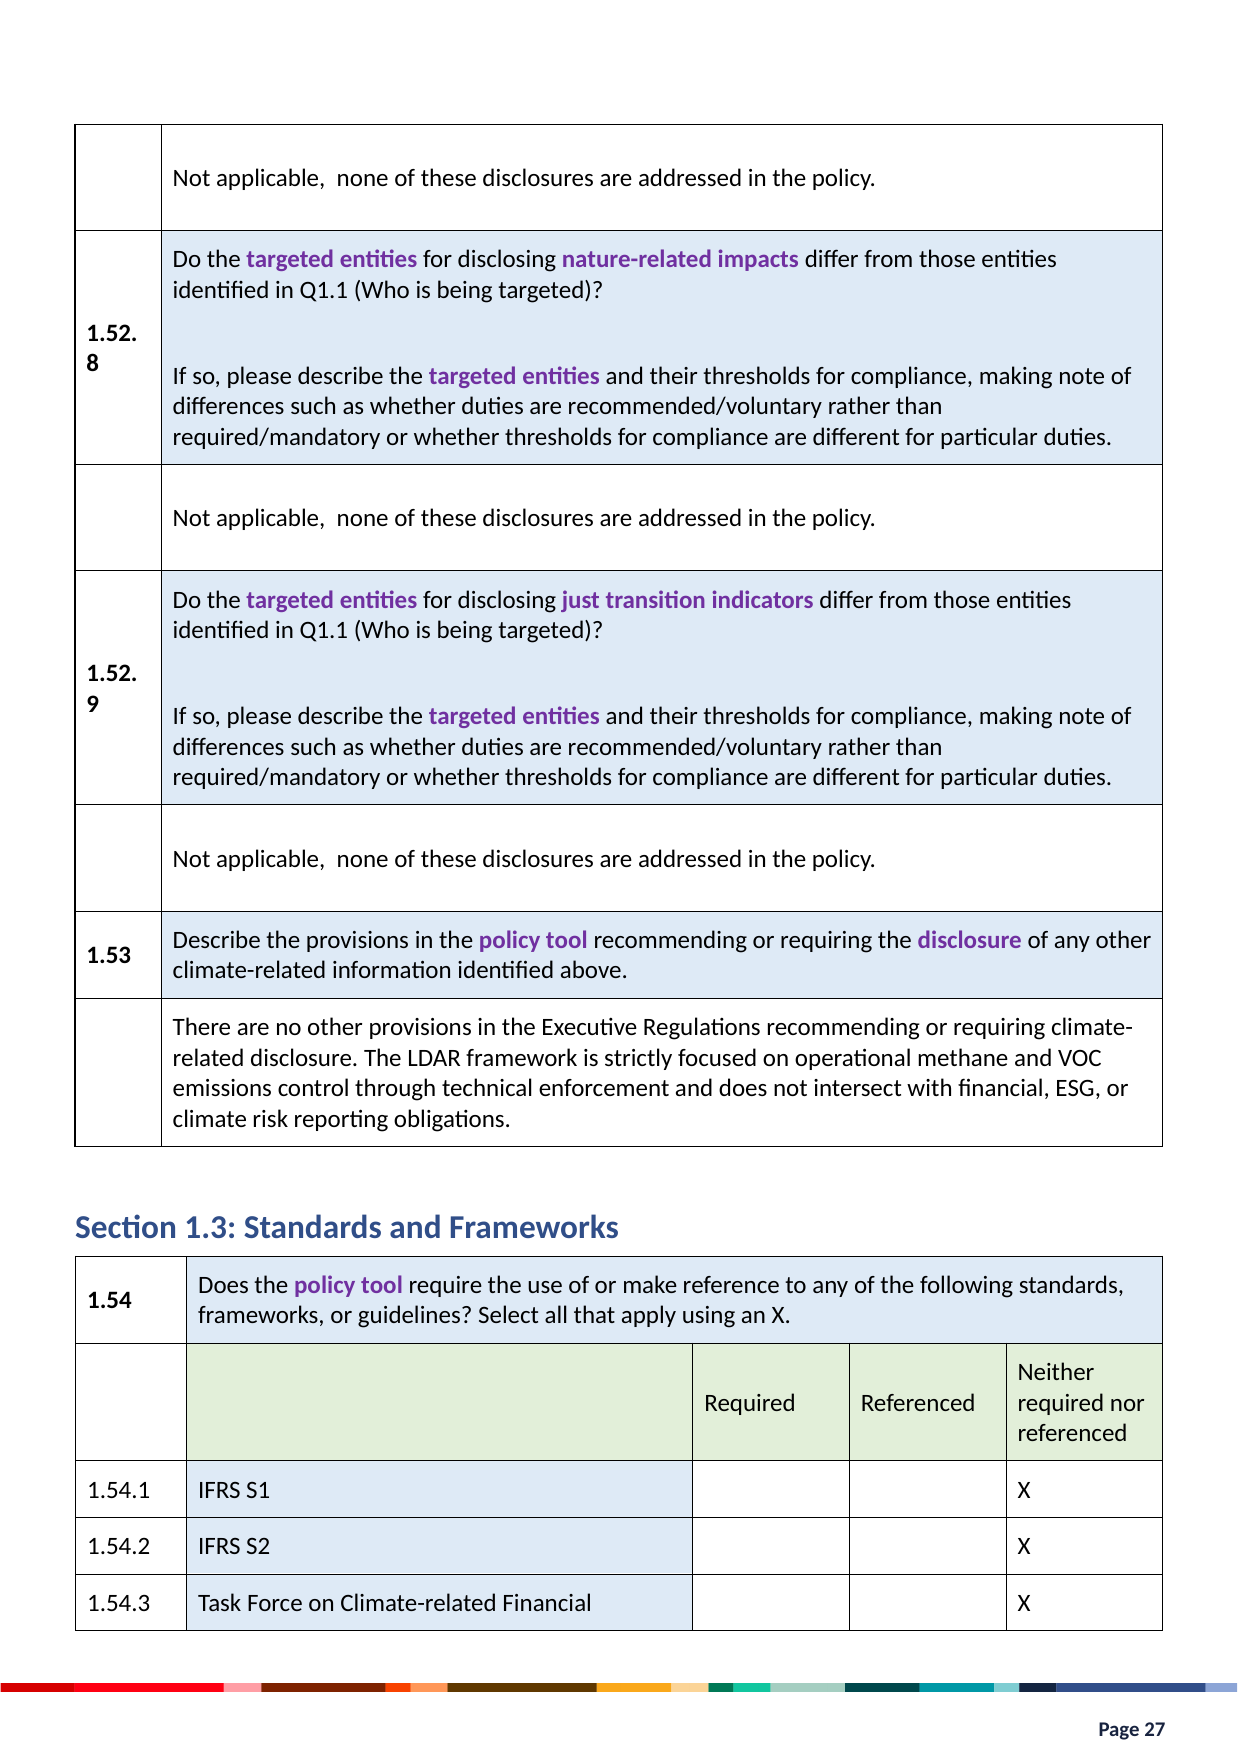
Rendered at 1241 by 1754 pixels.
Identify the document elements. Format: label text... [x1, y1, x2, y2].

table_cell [187, 1575, 692, 1630]
table_cell [693, 1575, 849, 1630]
table_cell Neither required nor referenced [1007, 1344, 1162, 1460]
table_cell 1.52.9 [76, 571, 161, 804]
picture [0, 1683, 1236, 1692]
table_cell [187, 1344, 692, 1460]
table_cell X [1007, 1575, 1162, 1630]
table_cell [76, 805, 161, 911]
table_header 1.54 [76, 1257, 186, 1343]
table_cell Do the targeted entities for disclosing just transition indicators differ from those entities identified in Q1.1 (Who is being targeted)? If so, please describe the targeted entities and their thresholds for compliance, making note of differences such as whether duties are recommended/voluntary rather than required/mandatory or whether thresholds for compliance are different for particular duties. [162, 571, 1162, 804]
table_cell IFRS S2 [187, 1518, 692, 1573]
table_cell Required [693, 1344, 849, 1460]
table_cell 1.54.2 [76, 1518, 186, 1573]
table_cell [850, 1518, 1006, 1573]
table_cell X [1007, 1461, 1162, 1517]
subtitle Section 1.3: Standards and Frameworks [75, 1207, 1165, 1247]
table_cell There are no other provisions in the Executive Regulations recommending or requiring climate-related disclosure. The LDAR framework is strictly focused on operational methane and VOC emissions control through technical enforcement and does not intersect with financial, ESG, or climate risk reporting obligations. [162, 999, 1162, 1146]
table_cell [693, 1461, 849, 1517]
table_cell Not applicable, none of these disclosures are addressed in the policy. [162, 465, 1162, 570]
table_cell 1.54.3 [76, 1575, 186, 1630]
table_cell Not applicable, none of these disclosures are addressed in the policy. [162, 805, 1162, 911]
table_cell [850, 1575, 1006, 1630]
table_cell 1.54.1 [76, 1461, 186, 1517]
table_cell 1.52.8 [76, 231, 161, 464]
table_cell Do the targeted entities for disclosing nature-related impacts differ from those entities identified in Q1.1 (Who is being targeted)? If so, please describe the targeted entities and their thresholds for compliance, making note of differences such as whether duties are recommended/voluntary rather than required/mandatory or whether thresholds for compliance are different for particular duties. [162, 231, 1162, 464]
table_cell Not applicable, none of these disclosures are addressed in the policy. [162, 125, 1162, 230]
table_cell [76, 125, 161, 230]
table_cell [76, 1344, 186, 1460]
table_cell Referenced [850, 1344, 1006, 1460]
table_cell Describe the provisions in the policy tool recommending or requiring the disclosure of any other climate-related information identified above. [162, 912, 1162, 998]
table_cell IFRS S1 [187, 1461, 692, 1517]
table_cell [693, 1518, 849, 1573]
table_header Does the policy tool require the use of or make reference to any of the following standards, frameworks, or guidelines? Select all that apply using an X. [187, 1257, 1162, 1343]
table_cell X [1007, 1518, 1162, 1573]
table_cell 1.53 [76, 912, 161, 998]
table_cell [76, 999, 161, 1146]
table_cell [76, 465, 161, 570]
table_cell [850, 1461, 1006, 1517]
